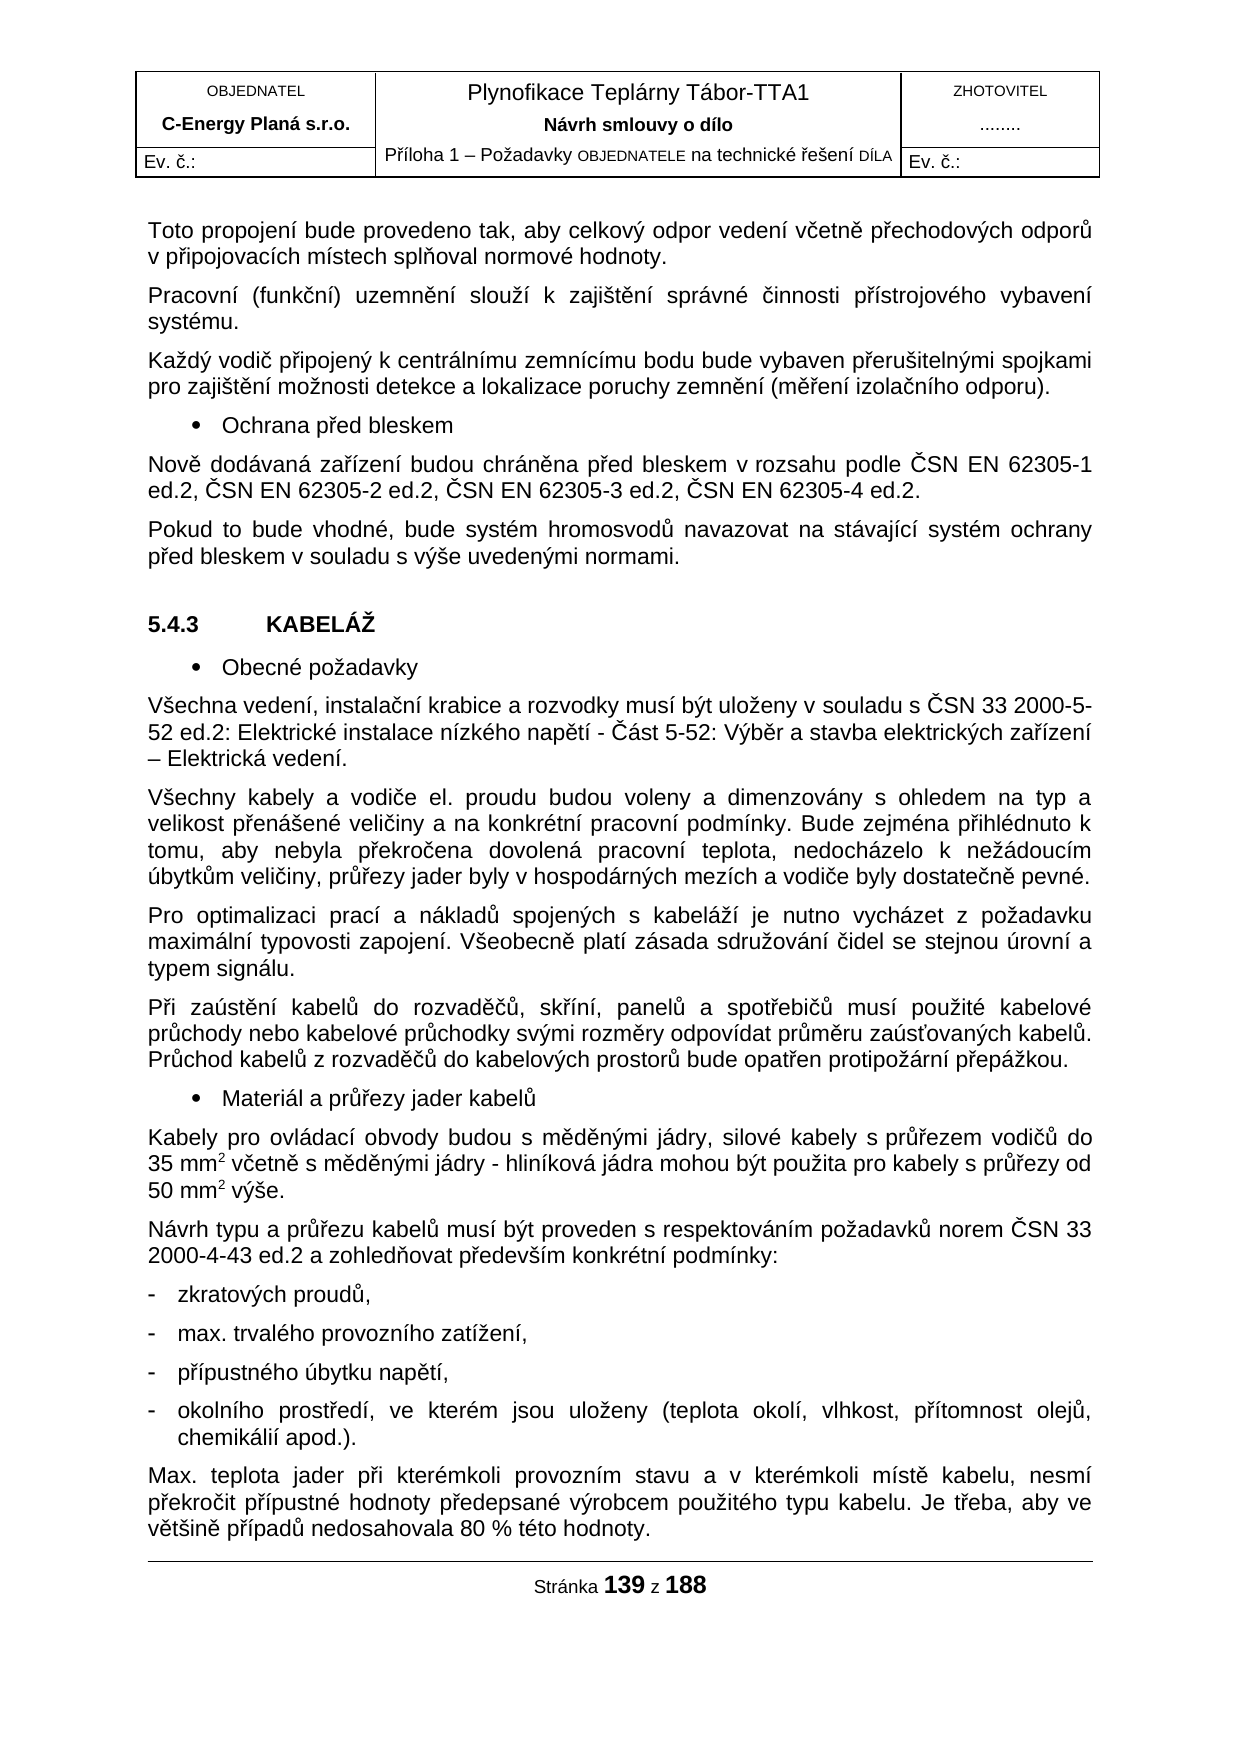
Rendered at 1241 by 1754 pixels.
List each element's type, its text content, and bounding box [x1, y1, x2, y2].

text Pracovní (funkční) uzemnění slouží k zajištění správné činnosti přístrojového vybavení systému. [148, 282, 1093, 334]
text  okolního prostředí, ve kterém jsou uloženy (teplota okolí, vlhkost, přítomnost olejů, chemikálií apod.). [148, 1397, 1093, 1450]
text Pro optimalizaci prací a nákladů spojených s kabeláží je nutno vycházet z požadavku maximální typovosti zapojení. Všeobecně platí zásada sdružování čidel se stejnou úrovní a typem signálu. [148, 902, 1093, 981]
text Max. teplota jader při kterémkoli provozním stavu a v kterémkoli místě kabelu, nesmí překročit přípustné hodnoty předepsané výrobcem použitého typu kabelu. Je třeba, aby ve většině případů nedosahovala 80 % této hodnoty. [148, 1462, 1093, 1542]
text  přípustného úbytku napětí, [148, 1358, 1093, 1385]
text Návrh typu a průřezu kabelů musí být proveden s respektováním požadavků norem ČSN 33 2000-4-43 ed.2 a zohledňovat především konkrétní podmínky: [148, 1216, 1093, 1268]
subtitle Kabeláž [148, 611, 1093, 637]
text Všechny kabely a vodiče el. proudu budou voleny a dimenzovány s ohledem na typ a velikost přenášené veličiny a na konkrétní pracovní podmínky. Bude zejména přihlédnuto k tomu, aby nebyla překročena dovolená pracovní teplota, nedocházelo k nežádoucím úbytkům veličiny, průřezy jader byly v hospodárných mezích a vodiče byly dostatečně pevné. [148, 784, 1093, 889]
text Každý vodič připojený k centrálnímu zemnícímu bodu bude vybaven přerušitelnými spojkami pro zajištění možnosti detekce a lokalizace poruchy zemnění (měření izolačního odporu). [148, 347, 1093, 400]
text  max. trvalého provozního zatížení, [148, 1319, 1093, 1346]
text Nově dodávaná zařízení budou chráněna před bleskem v rozsahu podle ČSN EN 62305-1 ed.2, ČSN EN 62305-2 ed.2, ČSN EN 62305-3 ed.2, ČSN EN 62305-4 ed.2. [148, 451, 1093, 504]
text Obecné požadavky [192, 654, 1093, 680]
text Materiál a průřezy jader kabelů [192, 1085, 1093, 1111]
text Při zaústění kabelů do rozvaděčů, skříní, panelů a spotřebičů musí použité kabelové průchody nebo kabelové průchodky svými rozměry odpovídat průměru zaúsťovaných kabelů. Průchod kabelů z rozvaděčů do kabelových prostorů bude opatřen protipožární přepážkou. [148, 993, 1093, 1073]
text Kabely pro ovládací obvody budou s měděnými jádry, silové kabely s průřezem vodičů do 35 mm2 včetně s měděnými jádry - hliníková jádra mohou být použita pro kabely s průřezy od 50 mm2 výše. [148, 1124, 1093, 1203]
text Toto propojení bude provedeno tak, aby celkový odpor vedení včetně přechodových odporů v připojovacích místech splňoval normové hodnoty. [148, 217, 1093, 269]
text Pokud to bude vhodné, bude systém hromosvodů navazovat na stávající systém ochrany před bleskem v souladu s výše uvedenými normami. [148, 516, 1093, 569]
text  zkratových proudů, [148, 1281, 1093, 1307]
text Ochrana před bleskem [192, 412, 1093, 438]
text Všechna vedení, instalační krabice a rozvodky musí být uloženy v souladu s ČSN 33 2000-5-52 ed.2: Elektrické instalace nízkého napětí - Část 5-52: Výběr a stavba elektrických zařízení – Elektrická vedení. [148, 692, 1093, 772]
